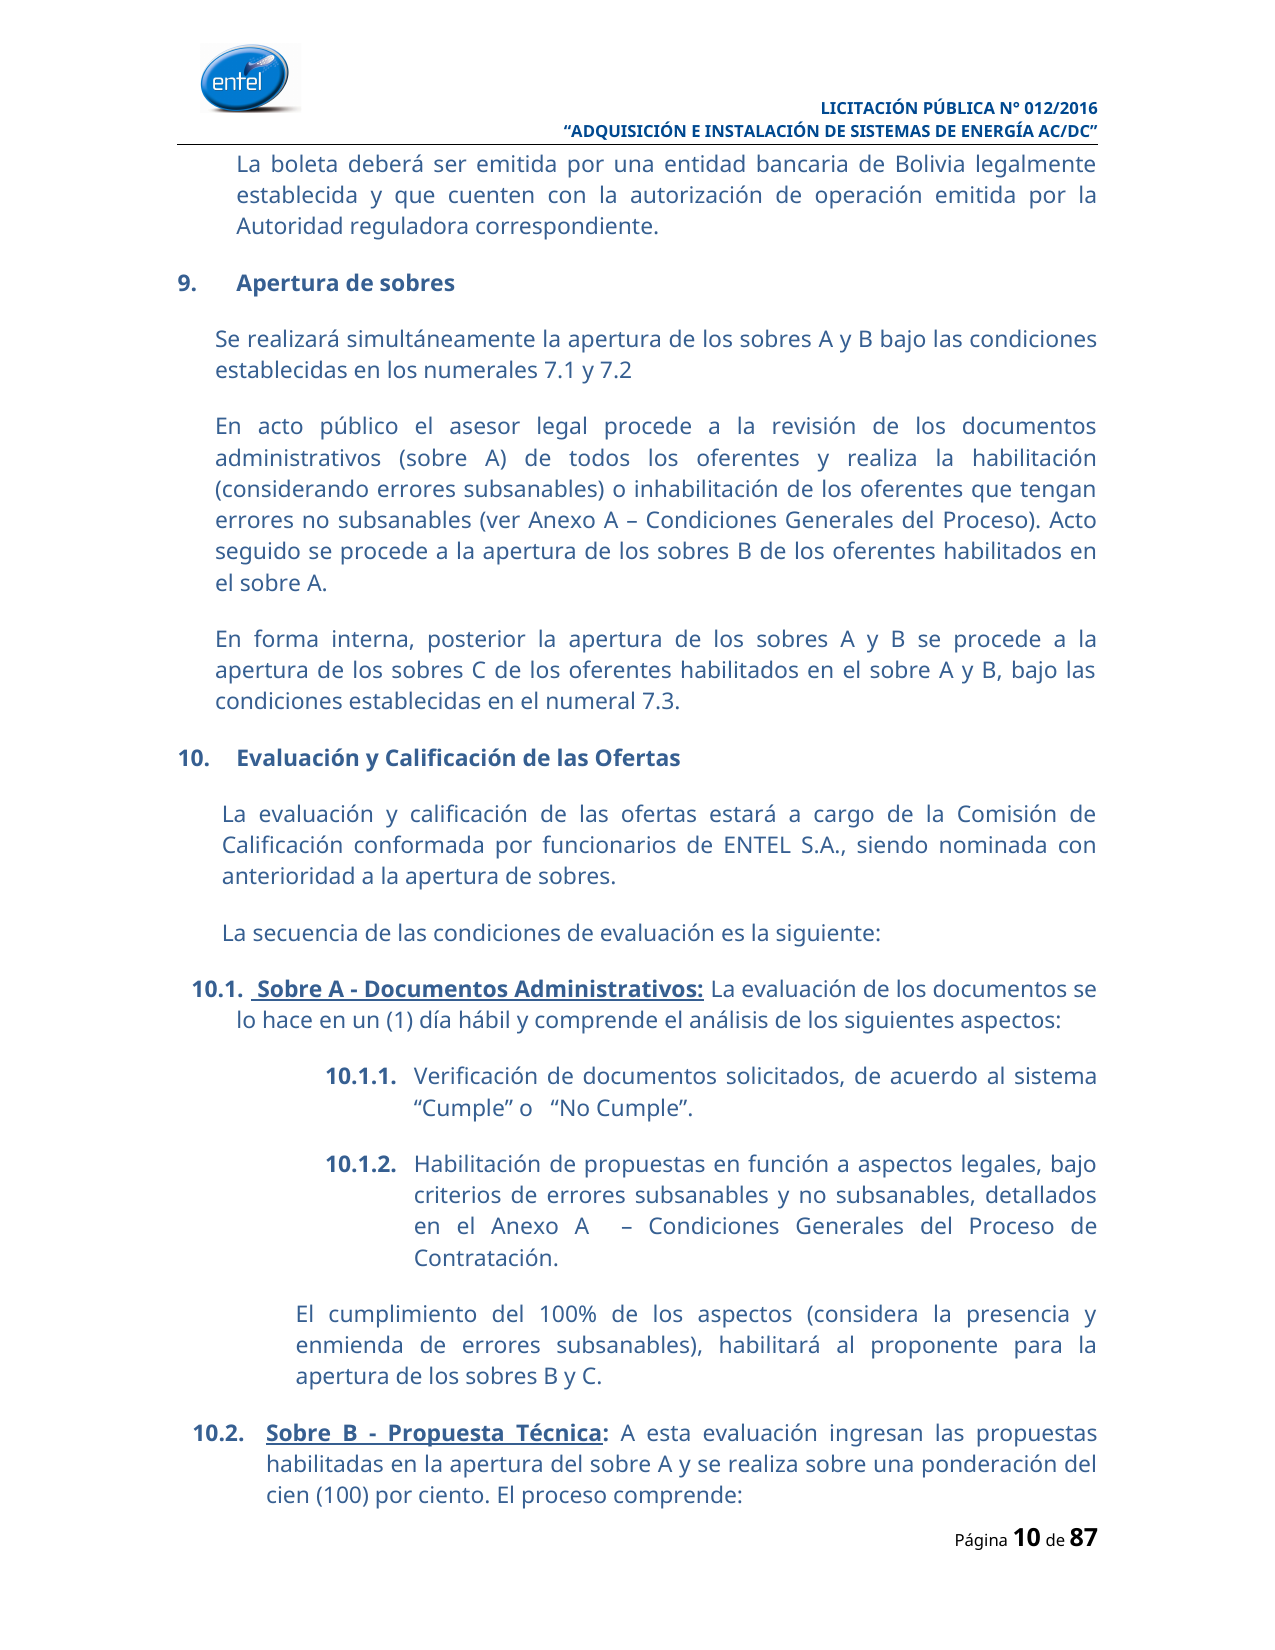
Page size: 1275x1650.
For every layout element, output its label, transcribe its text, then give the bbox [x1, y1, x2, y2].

text Se realizará simultáneamente la apertura de los sobres A y B bajo las condiciones establecidas en los numerales 7.1 y 7.2 [215, 323, 1098, 385]
list Sobre B - Propuesta Técnica: A esta evaluación ingresan las propuestas habilitadas en la apertura del sobre A y se realiza sobre una ponderación del cien (100) por ciento. El proceso comprende: [192, 1416, 1098, 1510]
picture [200, 43, 302, 113]
list Sobre A - Documentos Administrativos: La evaluación de los documentos se lo hace en un (1) día hábil y comprende el análisis de los siguientes aspectos: [191, 973, 1098, 1035]
list Habilitación de propuestas en función a aspectos legales, bajo criterios de errores subsanables y no subsanables, detallados en el Anexo A – Condiciones Generales del Proceso de Contratación. [325, 1148, 1098, 1273]
text La evaluación y calificación de las ofertas estará a cargo de la Comisión de Calificación conformada por funcionarios de ENTEL S.A., siendo nominada con anterioridad a la apertura de sobres. [222, 798, 1098, 891]
text En acto público el asesor legal procede a la revisión de los documentos administrativos (sobre A) de todos los oferentes y realiza la habilitación (considerando errores subsanables) o inhabilitación de los oferentes que tengan errores no subsanables (ver Anexo A – Condiciones Generales del Proceso). Acto seguido se procede a la apertura de los sobres B de los oferentes habilitados en el sobre A. [215, 410, 1098, 598]
text El cumplimiento del 100% de los aspectos (considera la presencia y enmienda de errores subsanables), habilitará al proponente para la apertura de los sobres B y C. [295, 1298, 1098, 1391]
list Evaluación y Calificación de las Ofertas [177, 741, 1098, 773]
list Apertura de sobres [177, 266, 1098, 298]
list Verificación de documentos solicitados, de acuerdo al sistema “Cumple” o “No Cumple”. [325, 1060, 1098, 1123]
text En forma interna, posterior la apertura de los sobres A y B se procede a la apertura de los sobres C de los oferentes habilitados en el sobre A y B, bajo las condiciones establecidas en el numeral 7.3. [215, 623, 1098, 716]
text La boleta deberá ser emitida por una entidad bancaria de Bolivia legalmente establecida y que cuenten con la autorización de operación emitida por la Autoridad reguladora correspondiente. [236, 148, 1098, 241]
text La secuencia de las condiciones de evaluación es la siguiente: [222, 916, 1098, 948]
